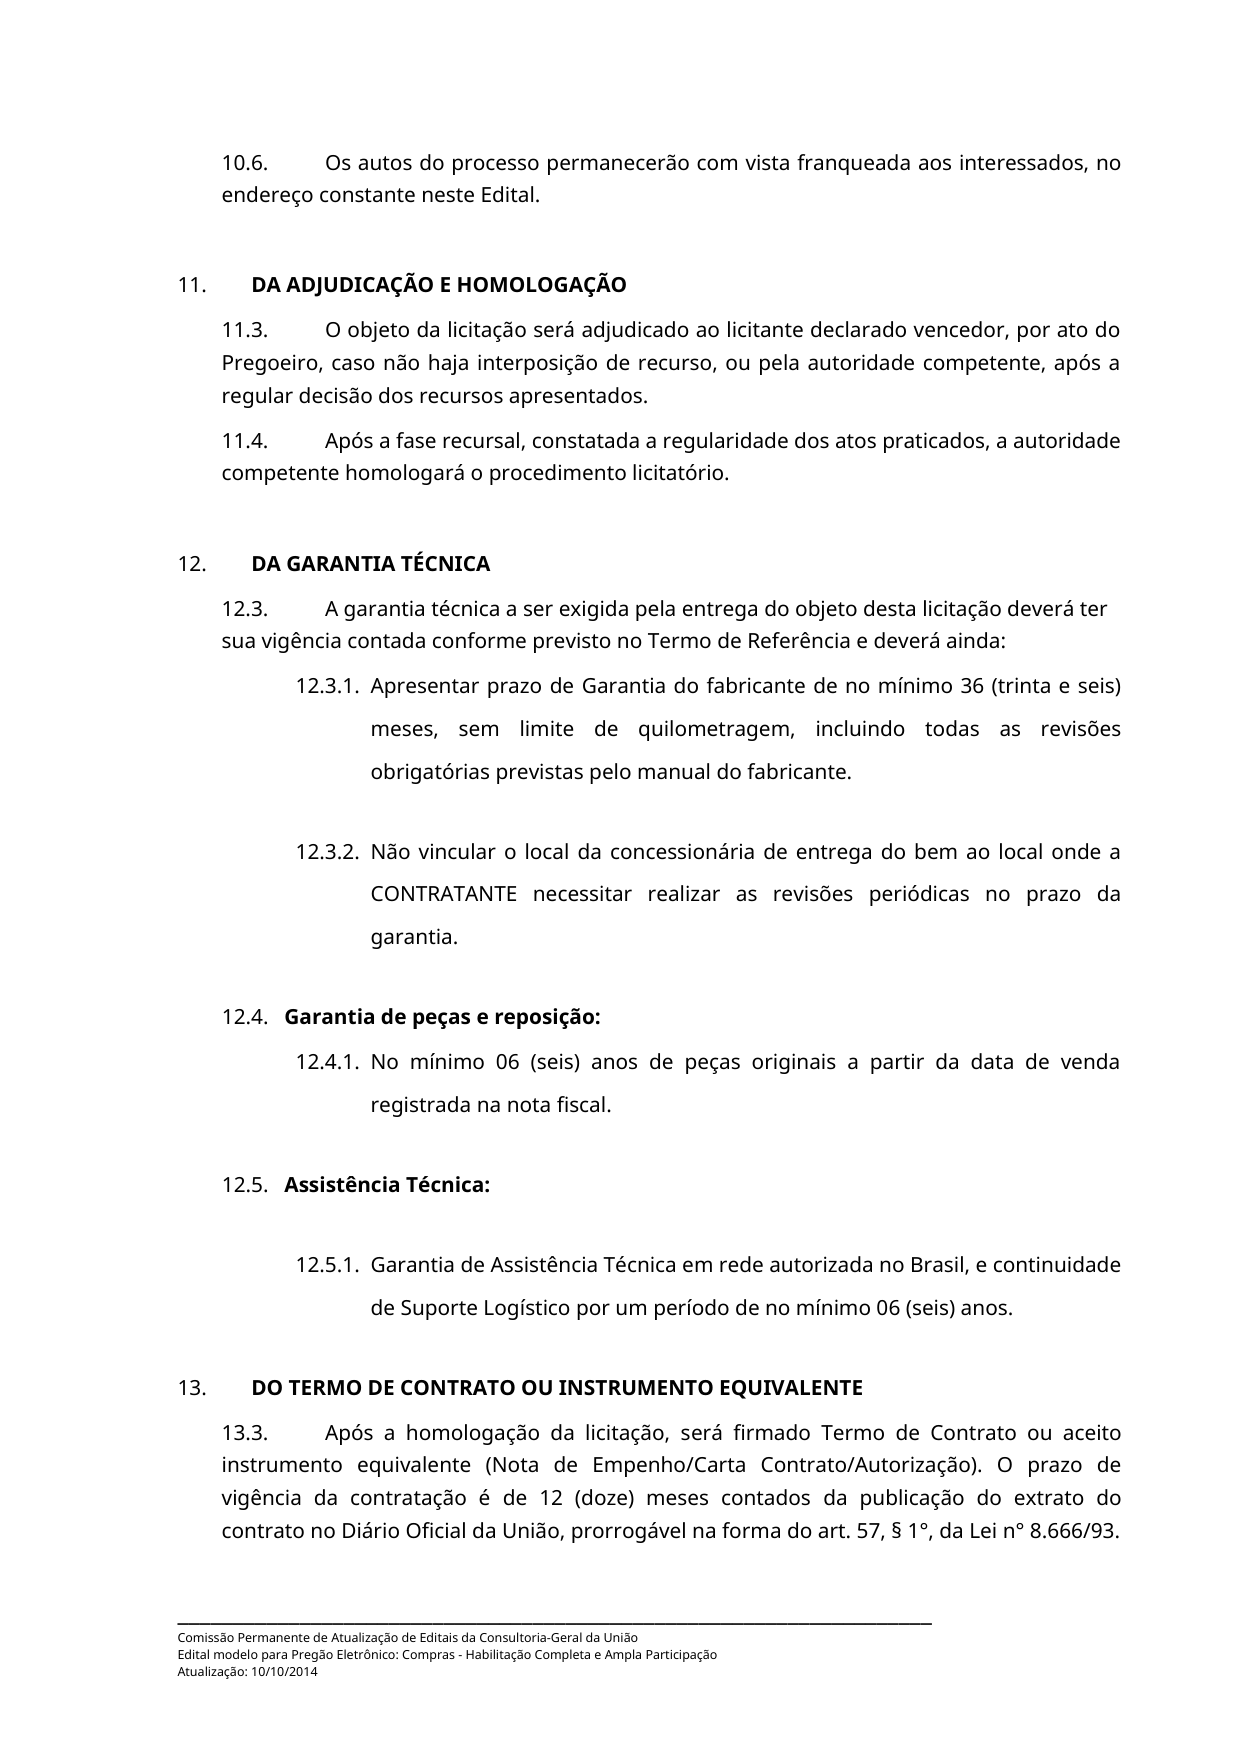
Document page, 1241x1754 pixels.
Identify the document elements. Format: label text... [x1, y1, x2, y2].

list No mínimo 06 (seis) anos de peças originais a partir da data de venda registrada na nota fiscal. [295, 1047, 1122, 1118]
list DO TERMO DE CONTRATO OU INSTRUMENTO EQUIVALENTE [177, 1373, 1122, 1401]
list Garantia de Assistência Técnica em rede autorizada no Brasil, e continuidade de Suporte Logístico por um período de no mínimo 06 (seis) anos. [295, 1250, 1122, 1321]
list A garantia técnica a ser exigida pela entrega do objeto desta licitação deverá ter sua vigência contada conforme previsto no Termo de Referência e deverá ainda: [221, 594, 1122, 655]
list Após a homologação da licitação, será firmado Termo de Contrato ou aceito instrumento equivalente (Nota de Empenho/Carta Contrato/Autorização). O prazo de vigência da contratação é de 12 (doze) meses contados da publicação do extrato do contrato no Diário Oficial da União, prorrogável na forma do art. 57, § 1°, da Lei n° 8.666/93. [221, 1418, 1122, 1544]
list O objeto da licitação será adjudicado ao licitante declarado vencedor, por ato do Pregoeiro, caso não haja interposição de recurso, ou pela autoridade competente, após a regular decisão dos recursos apresentados. [221, 316, 1122, 409]
list Não vincular o local da concessionária de entrega do bem ao local onde a CONTRATANTE necessitar realizar as revisões periódicas no prazo da garantia. [295, 837, 1122, 951]
list Garantia de peças e reposição: [222, 1002, 1122, 1031]
list Os autos do processo permanecerão com vista franqueada aos interessados, no endereço constante neste Edital. [221, 148, 1122, 209]
list Assistência Técnica: [222, 1170, 1122, 1198]
list DA GARANTIA TÉCNICA [177, 549, 1122, 577]
list Após a fase recursal, constatada a regularidade dos atos praticados, a autoridade competente homologará o procedimento licitatório. [221, 426, 1122, 487]
list Apresentar prazo de Garantia do fabricante de no mínimo 36 (trinta e seis) meses, sem limite de quilometragem, incluindo todas as revisões obrigatórias previstas pelo manual do fabricante. [295, 672, 1122, 785]
list DA ADJUDICAÇÃO E HOMOLOGAÇÃO [177, 271, 1122, 299]
